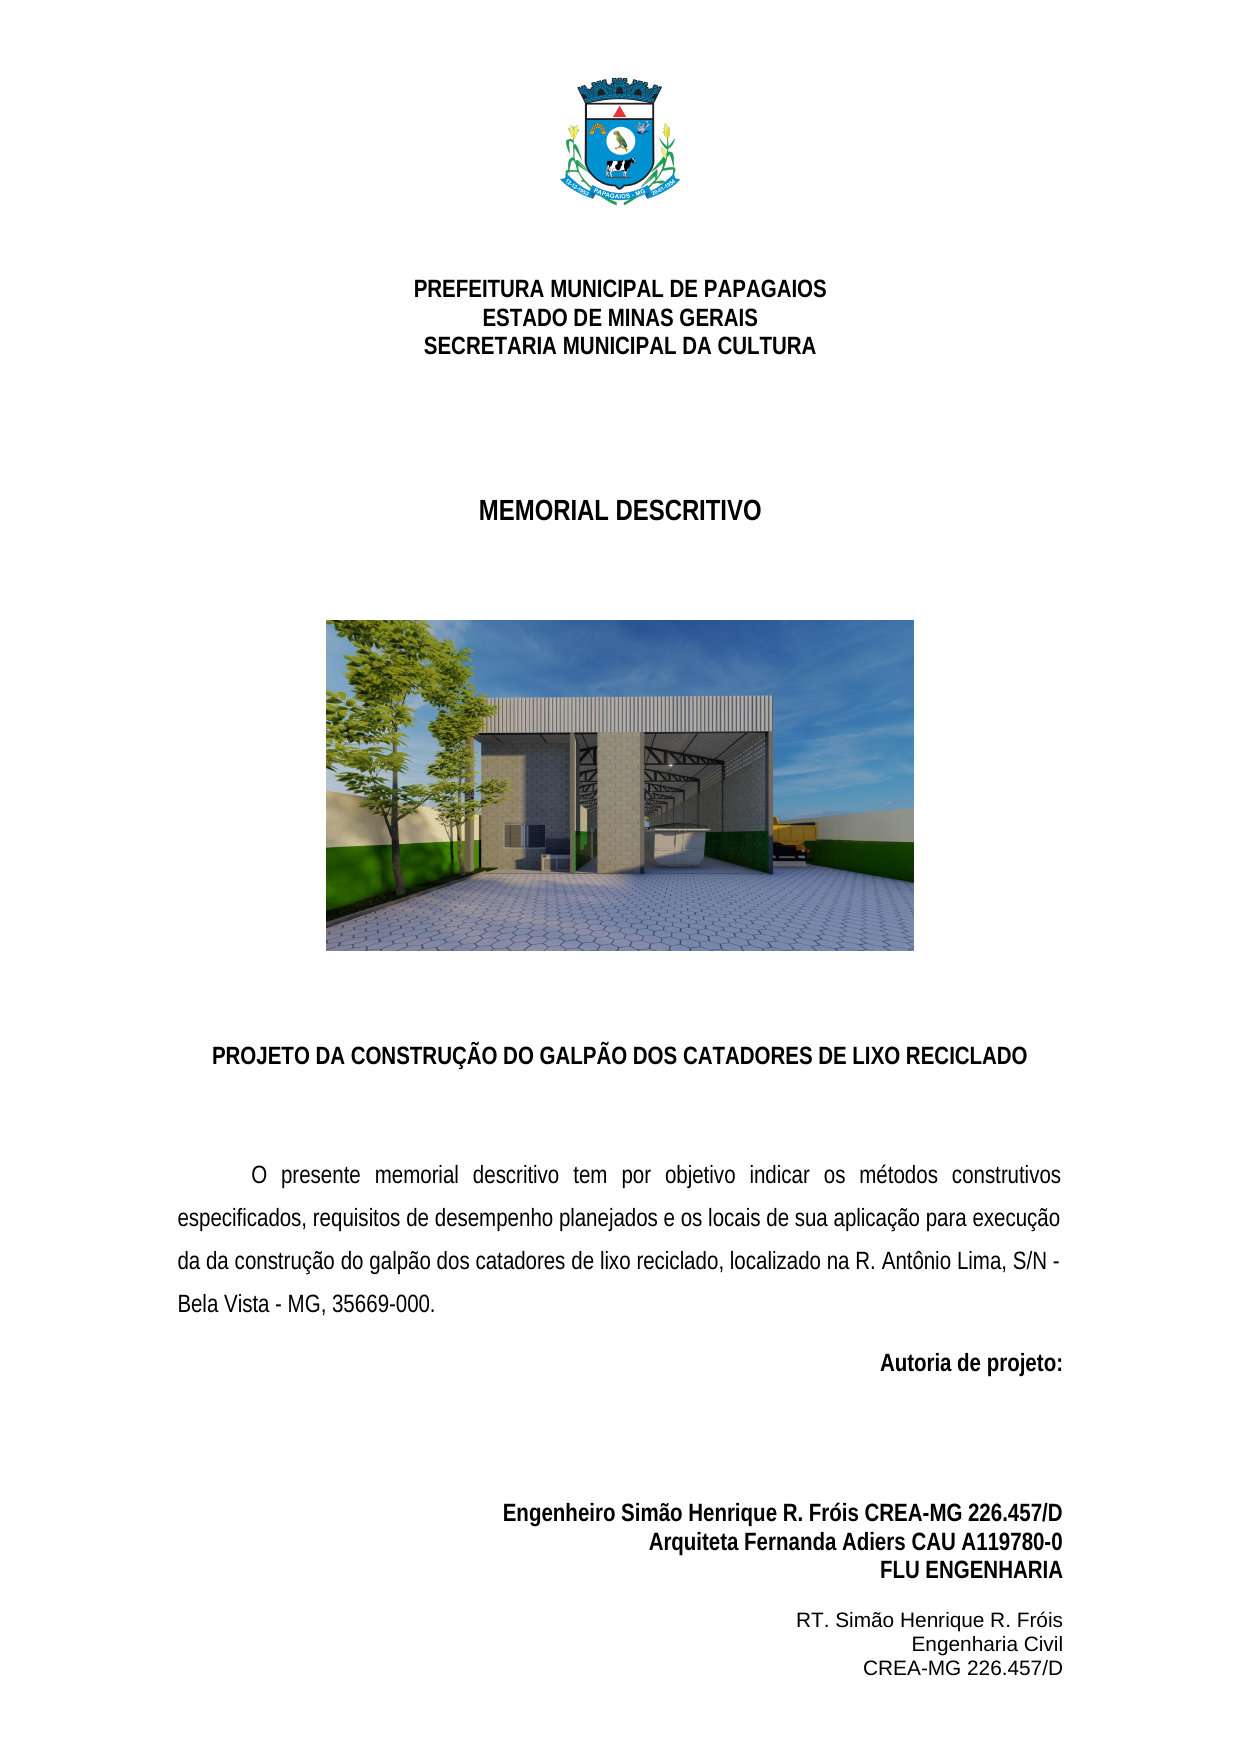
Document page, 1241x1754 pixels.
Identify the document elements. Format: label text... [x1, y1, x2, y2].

text O presente memorial descritivo tem por objetivo indicar os métodos construtivos especificados, requisitos de desempenho planejados e os locais de sua aplicação para execução da da construção do galpão dos catadores de lixo reciclado, localizado na R. Antônio Lima, S/N - Bela Vista - MG, 35669-000. [177, 1160, 1063, 1317]
text SECRETARIA MUNICIPAL DA CULTURA [177, 331, 1063, 360]
text Autoria de projeto: [177, 1348, 1063, 1377]
picture [326, 620, 914, 951]
picture [558, 73, 682, 210]
text PREFEITURA MUNICIPAL DE PAPAGAIOS [177, 274, 1063, 303]
text FLU ENGENHARIA [177, 1555, 1063, 1584]
text Engenheiro Simão Henrique R. Fróis CREA-MG 226.457/D [177, 1498, 1063, 1526]
text Arquiteta Fernanda Adiers CAU A119780-0 [177, 1526, 1063, 1555]
text PROJETO DA CONSTRUÇÃO DO GALPÃO DOS CATADORES DE LIXO RECICLADO [177, 1041, 1063, 1069]
text ESTADO DE MINAS GERAIS [177, 303, 1063, 331]
text MEMORIAL DESCRITIVO [177, 493, 1063, 527]
